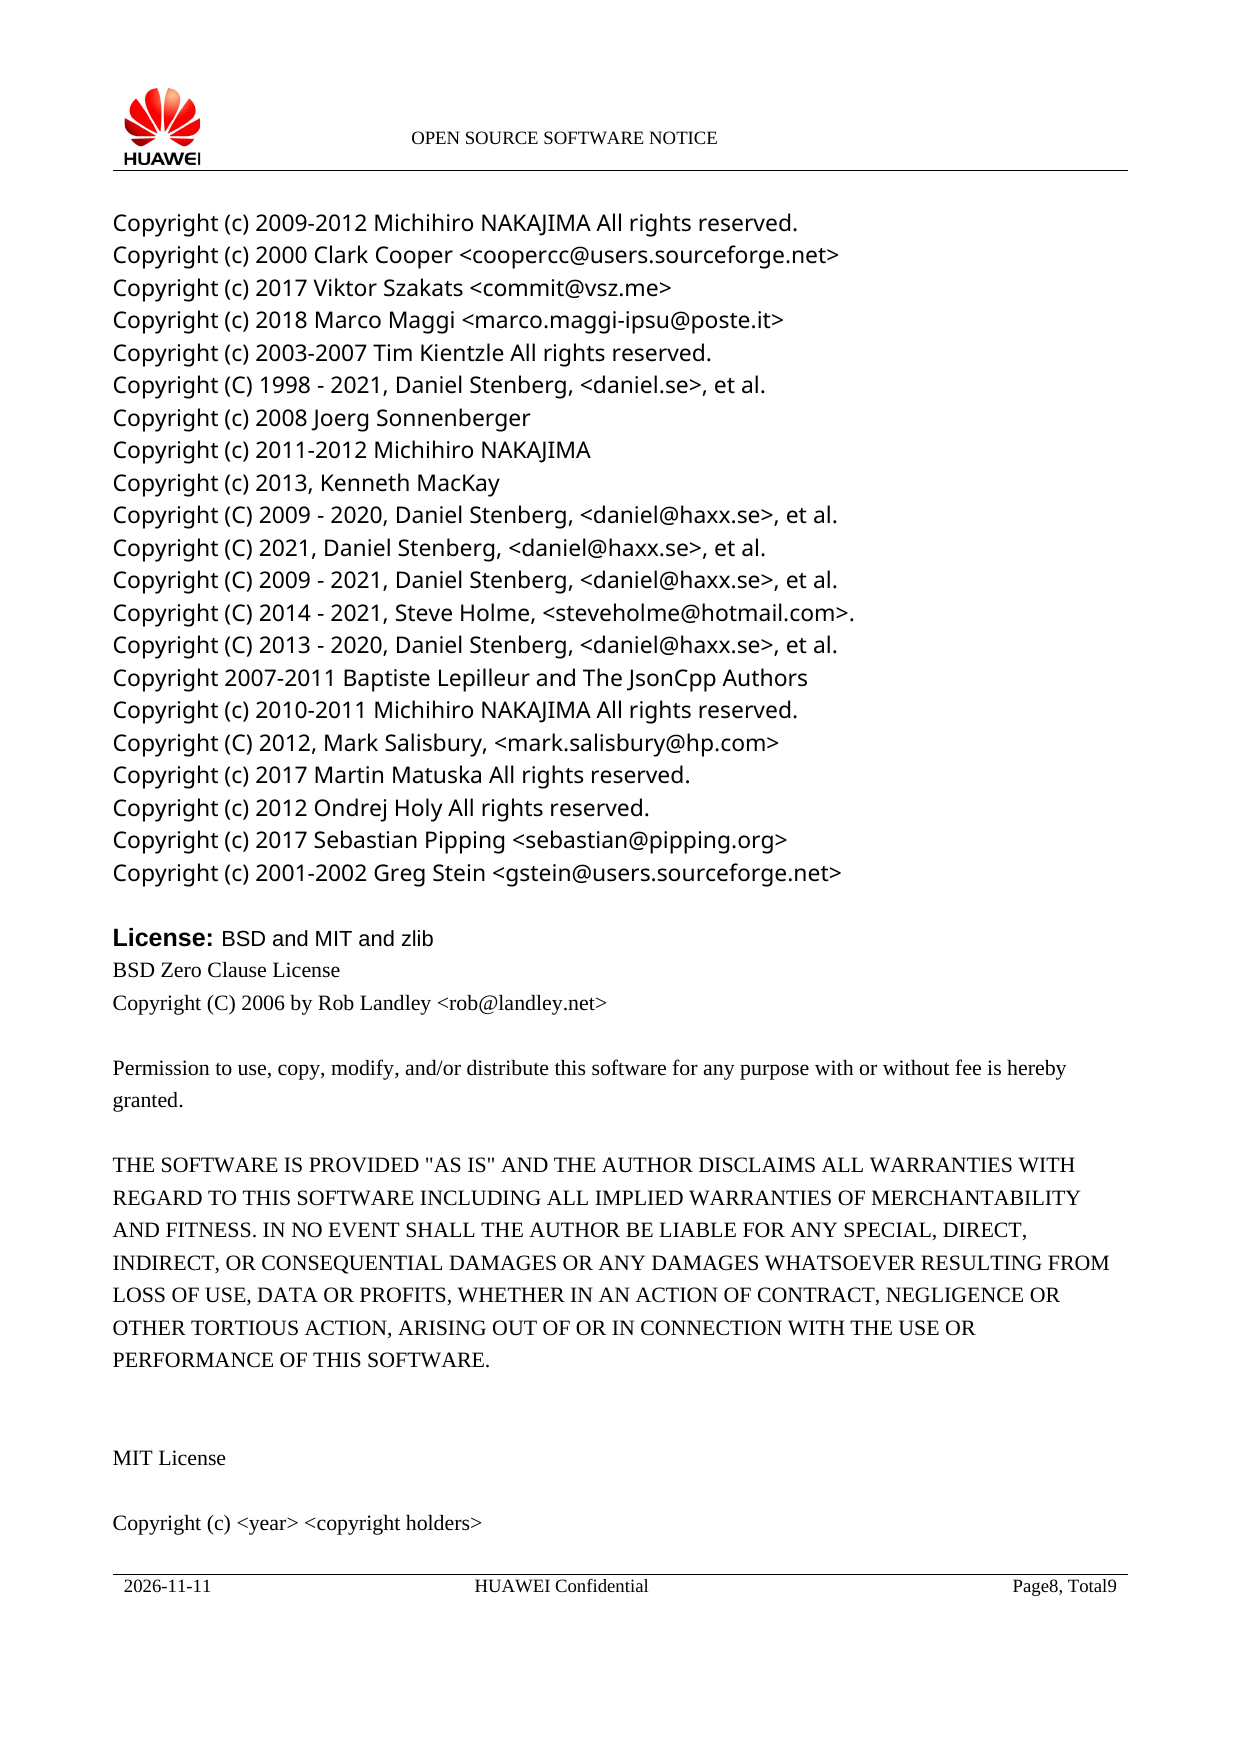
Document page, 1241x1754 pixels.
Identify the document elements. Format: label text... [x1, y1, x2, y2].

text License: BSD and MIT and zlib [112, 921, 1128, 954]
picture [124, 88, 201, 165]
